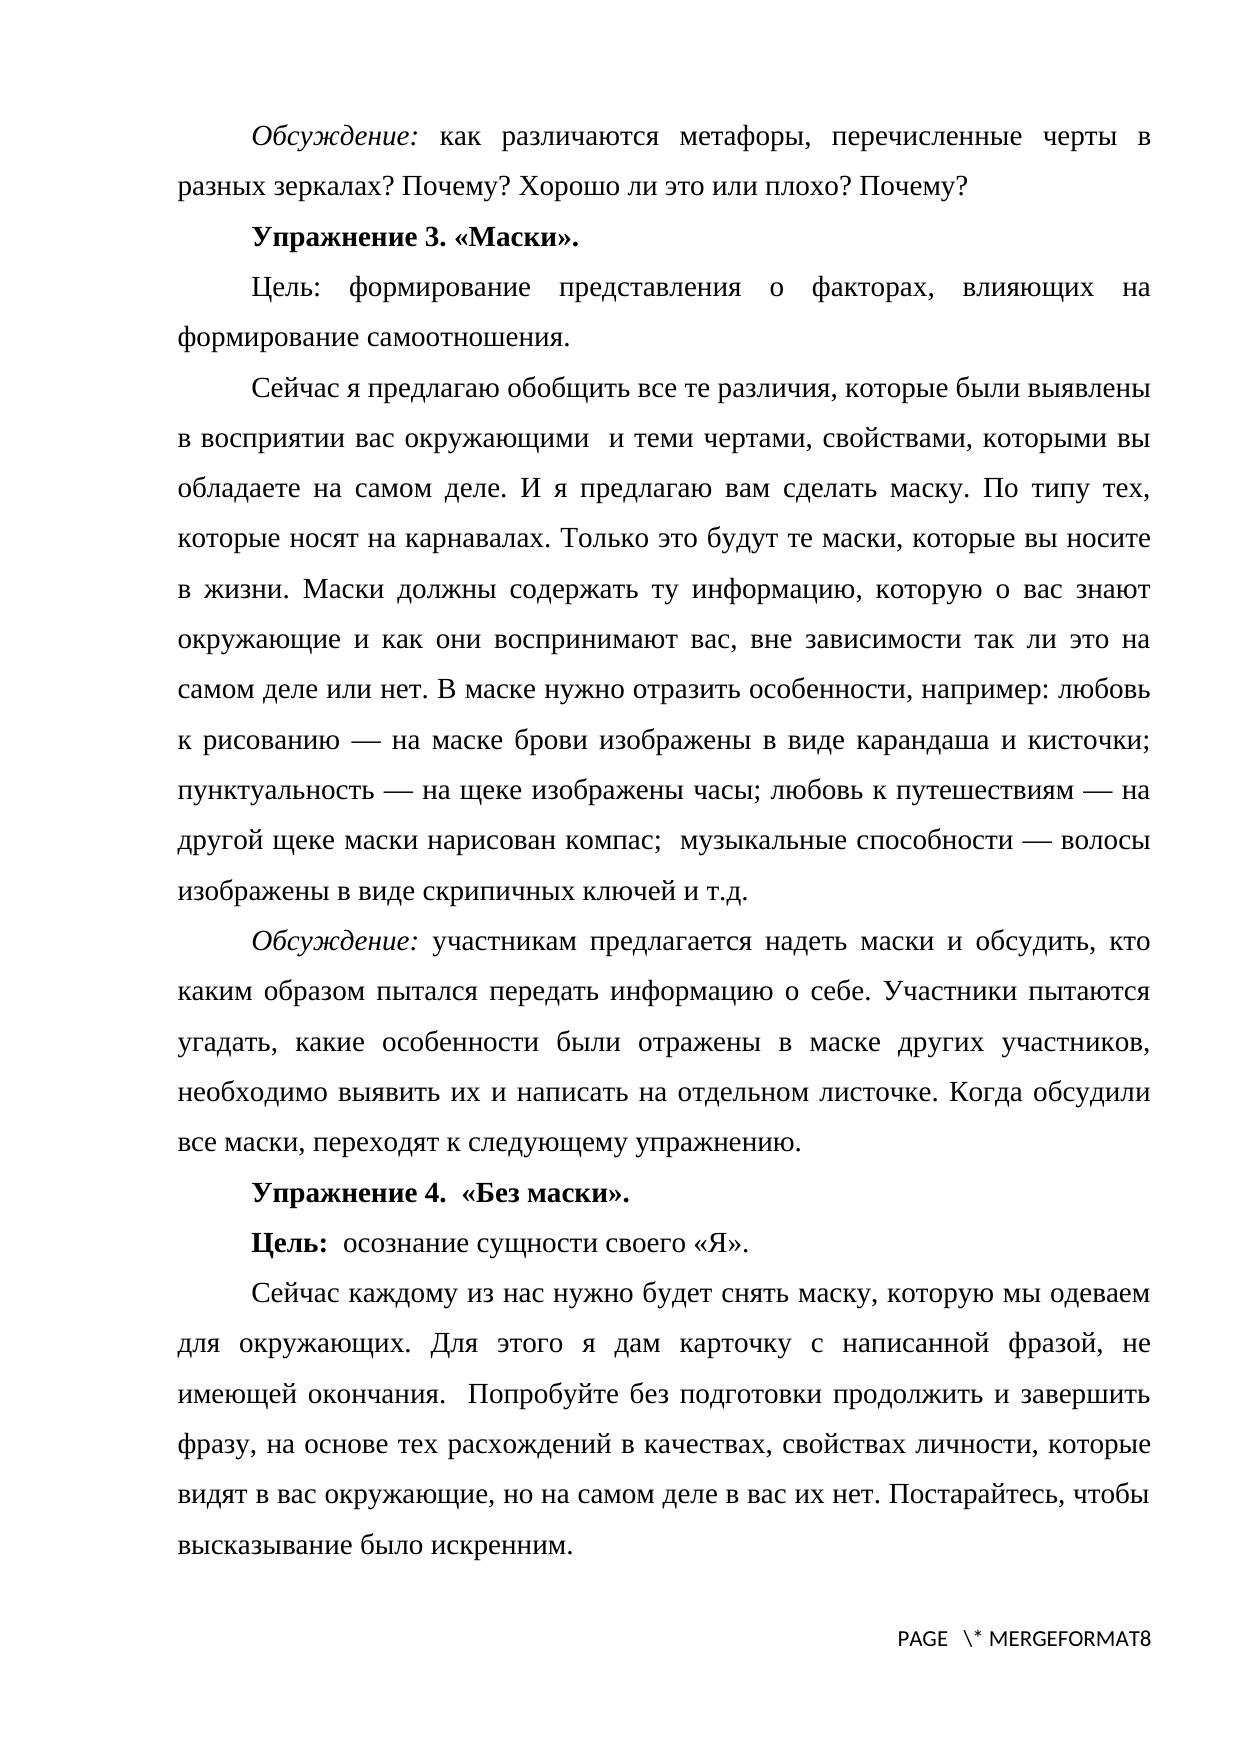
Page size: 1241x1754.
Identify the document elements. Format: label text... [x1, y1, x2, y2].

text Цель: формирование представления о факторах, влияющих на формирование самоотношения. [177, 269, 1152, 353]
text Сейчас каждому из нас нужно будет снять маску, которую мы одеваем для окружающих. Для этого я дам карточку с написанной фразой, не имеющей окончания. Попробуйте без подготовки продолжить и завершить фразу, на основе тех расхождений в качествах, свойствах личности, которые видят в вас окружающие, но на самом деле в вас их нет. Постарайтесь, чтобы высказывание было искренним. [177, 1275, 1152, 1560]
text Обсуждение: участникам предлагается надеть маски и обсудить, кто каким образом пытался передать информацию о себе. Участники пытаются угадать, какие особенности были отражены в маске других участников, необходимо выявить их и написать на отдельном листочке. Когда обсудили все маски, переходят к следующему упражнению. [177, 923, 1152, 1158]
text Цель: осознание сущности своего «Я». [177, 1225, 1152, 1258]
text Упражнение 3. «Маски». [177, 219, 1152, 252]
text Сейчас я предлагаю обобщить все те различия, которые были выявлены в восприятии вас окружающими и теми чертами, свойствами, которыми вы обладаете на самом деле. И я предлагаю вам сделать маску. По типу тех, которые носят на карнавалах. Только это будут те маски, которые вы носите в жизни. Маски должны содержать ту информацию, которую о вас знают окружающие и как они воспринимают вас, вне зависимости так ли это на самом деле или нет. В маске нужно отразить особенности, например: любовь к рисованию — на маске брови изображены в виде карандаша и кисточки; пунктуальность — на щеке изображены часы; любовь к путешествиям — на другой щеке маски нарисован компас; музыкальные способности — волосы изображены в виде скрипичных ключей и т.д. [177, 370, 1152, 906]
text Обсуждение: как различаются метафоры, перечисленные черты в разных зеркалах? Почему? Хорошо ли это или плохо? Почему? [177, 118, 1152, 202]
text Упражнение 4. «Без маски». [177, 1175, 1152, 1208]
